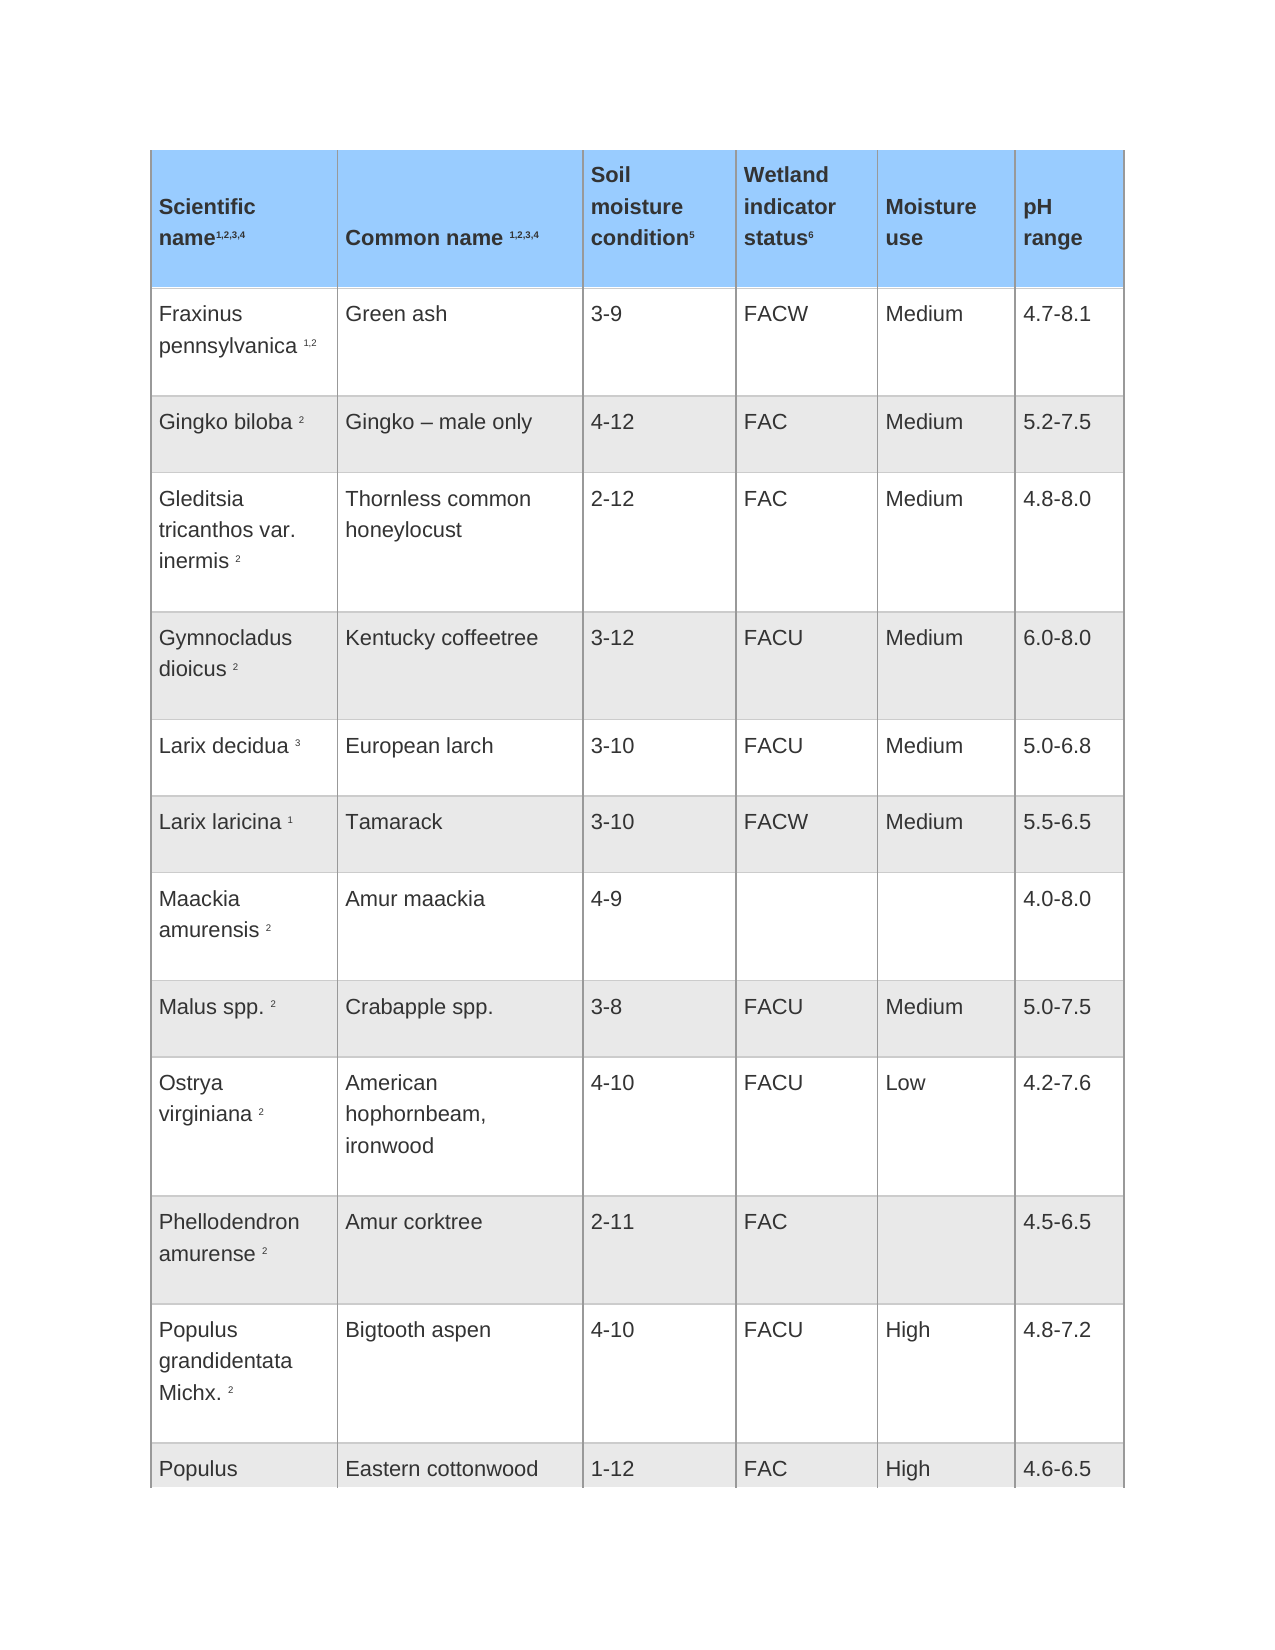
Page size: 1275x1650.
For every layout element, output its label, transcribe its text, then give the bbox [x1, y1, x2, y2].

table_cell Crabapple spp. [338, 981, 582, 1056]
table_header Common name 1,2,3,4 [338, 150, 582, 287]
table_cell 4.5-6.5 [1016, 1197, 1123, 1303]
table_cell Kentucky coffeetree [338, 613, 582, 719]
table_cell High [878, 1444, 1014, 1487]
table_cell Bigtooth aspen [338, 1305, 582, 1442]
table_cell Medium [878, 720, 1014, 795]
table_cell 4-9 [584, 873, 735, 980]
table_cell Medium [878, 981, 1014, 1056]
table_cell 6.0-8.0 [1016, 613, 1123, 719]
table_header Scientific name1,2,3,4 [152, 150, 337, 287]
table_cell FACW [737, 797, 877, 872]
table_cell Thornless common honeylocust [338, 473, 582, 611]
table_cell Fraxinus pennsylvanica 1,2 [152, 289, 337, 395]
table_cell FACW [737, 289, 877, 395]
table_cell FAC [737, 473, 877, 611]
table_cell 4.8-8.0 [1016, 473, 1123, 611]
table_cell 4.0-8.0 [1016, 873, 1123, 980]
table_cell FAC [737, 397, 877, 472]
table_cell 5.0-6.8 [1016, 720, 1123, 795]
table_cell Populus grandidentata Michx. 2 [152, 1305, 337, 1442]
table_cell 3-9 [584, 289, 735, 395]
table_cell FACU [737, 1058, 877, 1195]
table_cell 3-12 [584, 613, 735, 719]
table_cell Phellodendron amurense 2 [152, 1197, 337, 1303]
table_cell Amur corktree [338, 1197, 582, 1303]
table_cell Medium [878, 397, 1014, 472]
table_cell Malus spp. 2 [152, 981, 337, 1056]
table_cell FACU [737, 720, 877, 795]
table_cell FAC [737, 1197, 877, 1303]
table_cell 5.5-6.5 [1016, 797, 1123, 872]
table_header Moisture use [878, 150, 1014, 287]
table_cell Eastern cottonwood [338, 1444, 582, 1487]
table_cell Populus deltoides 1,2 [152, 1444, 337, 1487]
table_cell Amur maackia [338, 873, 582, 980]
table_cell High [878, 1305, 1014, 1442]
table_cell 5.0-7.5 [1016, 981, 1123, 1056]
table_cell Medium [878, 473, 1014, 611]
table_cell Medium [878, 613, 1014, 719]
table_cell Larix decidua 3 [152, 720, 337, 795]
table_cell 2-11 [584, 1197, 735, 1303]
table_cell 4-10 [584, 1058, 735, 1195]
table_header Wetland indicator status6 [737, 150, 877, 287]
table_header pH range [1016, 150, 1123, 287]
table_cell 4.6-6.5 [1016, 1444, 1123, 1487]
table_cell Gingko – male only [338, 397, 582, 472]
table_cell 1-12 [584, 1444, 735, 1487]
table_cell 3-10 [584, 720, 735, 795]
table_cell Ostrya virginiana 2 [152, 1058, 337, 1195]
table_cell 4.8-7.2 [1016, 1305, 1123, 1442]
table_cell Gymnocladus dioicus 2 [152, 613, 337, 719]
table_cell [737, 873, 877, 980]
table_cell 2-12 [584, 473, 735, 611]
table_cell FACU [737, 1305, 877, 1442]
table_cell Medium [878, 797, 1014, 872]
table_cell 3-8 [584, 981, 735, 1056]
table_cell FACU [737, 613, 877, 719]
table_cell 4-12 [584, 397, 735, 472]
table_cell Green ash [338, 289, 582, 395]
table_cell Maackia amurensis 2 [152, 873, 337, 980]
table_cell Gleditsia tricanthos var. inermis 2 [152, 473, 337, 611]
table_cell [878, 1197, 1014, 1303]
table_header Soil moisture condition5 [584, 150, 735, 287]
table_cell 4-10 [584, 1305, 735, 1442]
table_cell [878, 873, 1014, 980]
table_cell Tamarack [338, 797, 582, 872]
table_cell Larix laricina 1 [152, 797, 337, 872]
table_cell 5.2-7.5 [1016, 397, 1123, 472]
table_cell 3-10 [584, 797, 735, 872]
table_cell American hophornbeam, ironwood [338, 1058, 582, 1195]
table_cell FAC [737, 1444, 877, 1487]
table_cell Medium [878, 289, 1014, 395]
table_cell Low [878, 1058, 1014, 1195]
table_cell Gingko biloba 2 [152, 397, 337, 472]
table_cell 4.2-7.6 [1016, 1058, 1123, 1195]
table_cell FACU [737, 981, 877, 1056]
table_cell 4.7-8.1 [1016, 289, 1123, 395]
table_cell European larch [338, 720, 582, 795]
